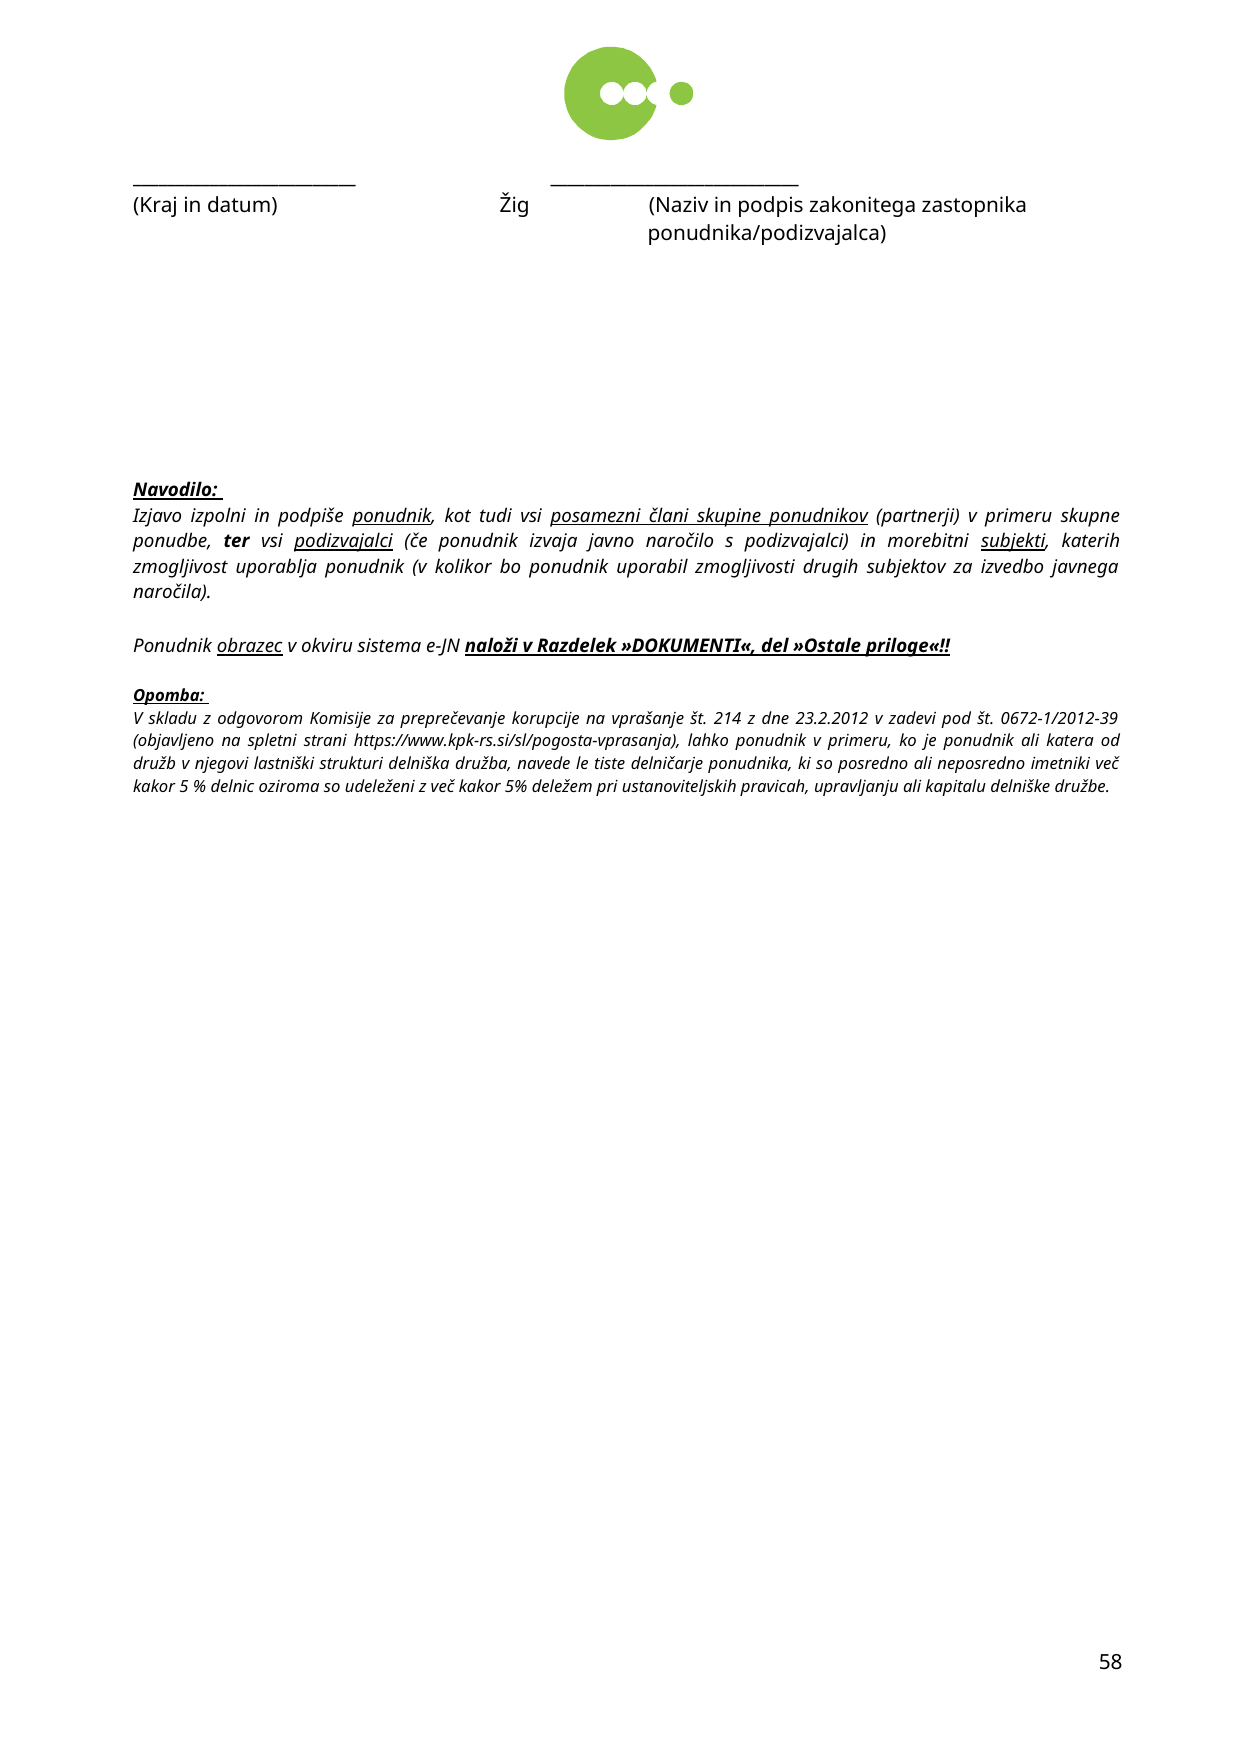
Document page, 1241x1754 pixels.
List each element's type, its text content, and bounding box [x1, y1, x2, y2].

text ponudnika/podizvajalca) [133, 218, 1122, 247]
text Izjavo izpolni in podpiše ponudnik, kot tudi vsi posamezni člani skupine ponudnikov (partnerji) v primeru skupne ponudbe, ter vsi podizvajalci (če ponudnik izvaja javno naročilo s podizvajalci) in morebitni subjekti, katerih zmogljivost uporablja ponudnik (v kolikor bo ponudnik uporabil zmogljivosti drugih subjektov za izvedbo javnega naročila). [133, 502, 1122, 604]
text Navodilo: [133, 476, 1122, 502]
text __________________________ _____________________________ [133, 161, 1122, 190]
text (Kraj in datum) Žig (Naziv in podpis zakonitega zastopnika [133, 190, 1122, 218]
text Opomba: [133, 683, 1122, 706]
text V skladu z odgovorom Komisije za preprečevanje korupcije na vprašanje št. 214 z dne 23.2.2012 v zadevi pod št. 0672-1/2012-39 (objavljeno na spletni strani https://www.kpk-rs.si/sl/pogosta-vprasanja), lahko ponudnik v primeru, ko je ponudnik ali katera od družb v njegovi lastniški strukturi delniška družba, navede le tiste delničarje ponudnika, ki so posredno ali neposredno imetniki več kakor 5 % delnic oziroma so udeleženi z več kakor 5% deležem pri ustanoviteljskih pravicah, upravljanju ali kapitalu delniške družbe. [133, 706, 1122, 797]
text Ponudnik obrazec v okviru sistema e-JN naloži v Razdelek »DOKUMENTI«, del »Ostale priloge«!! [133, 632, 1122, 658]
